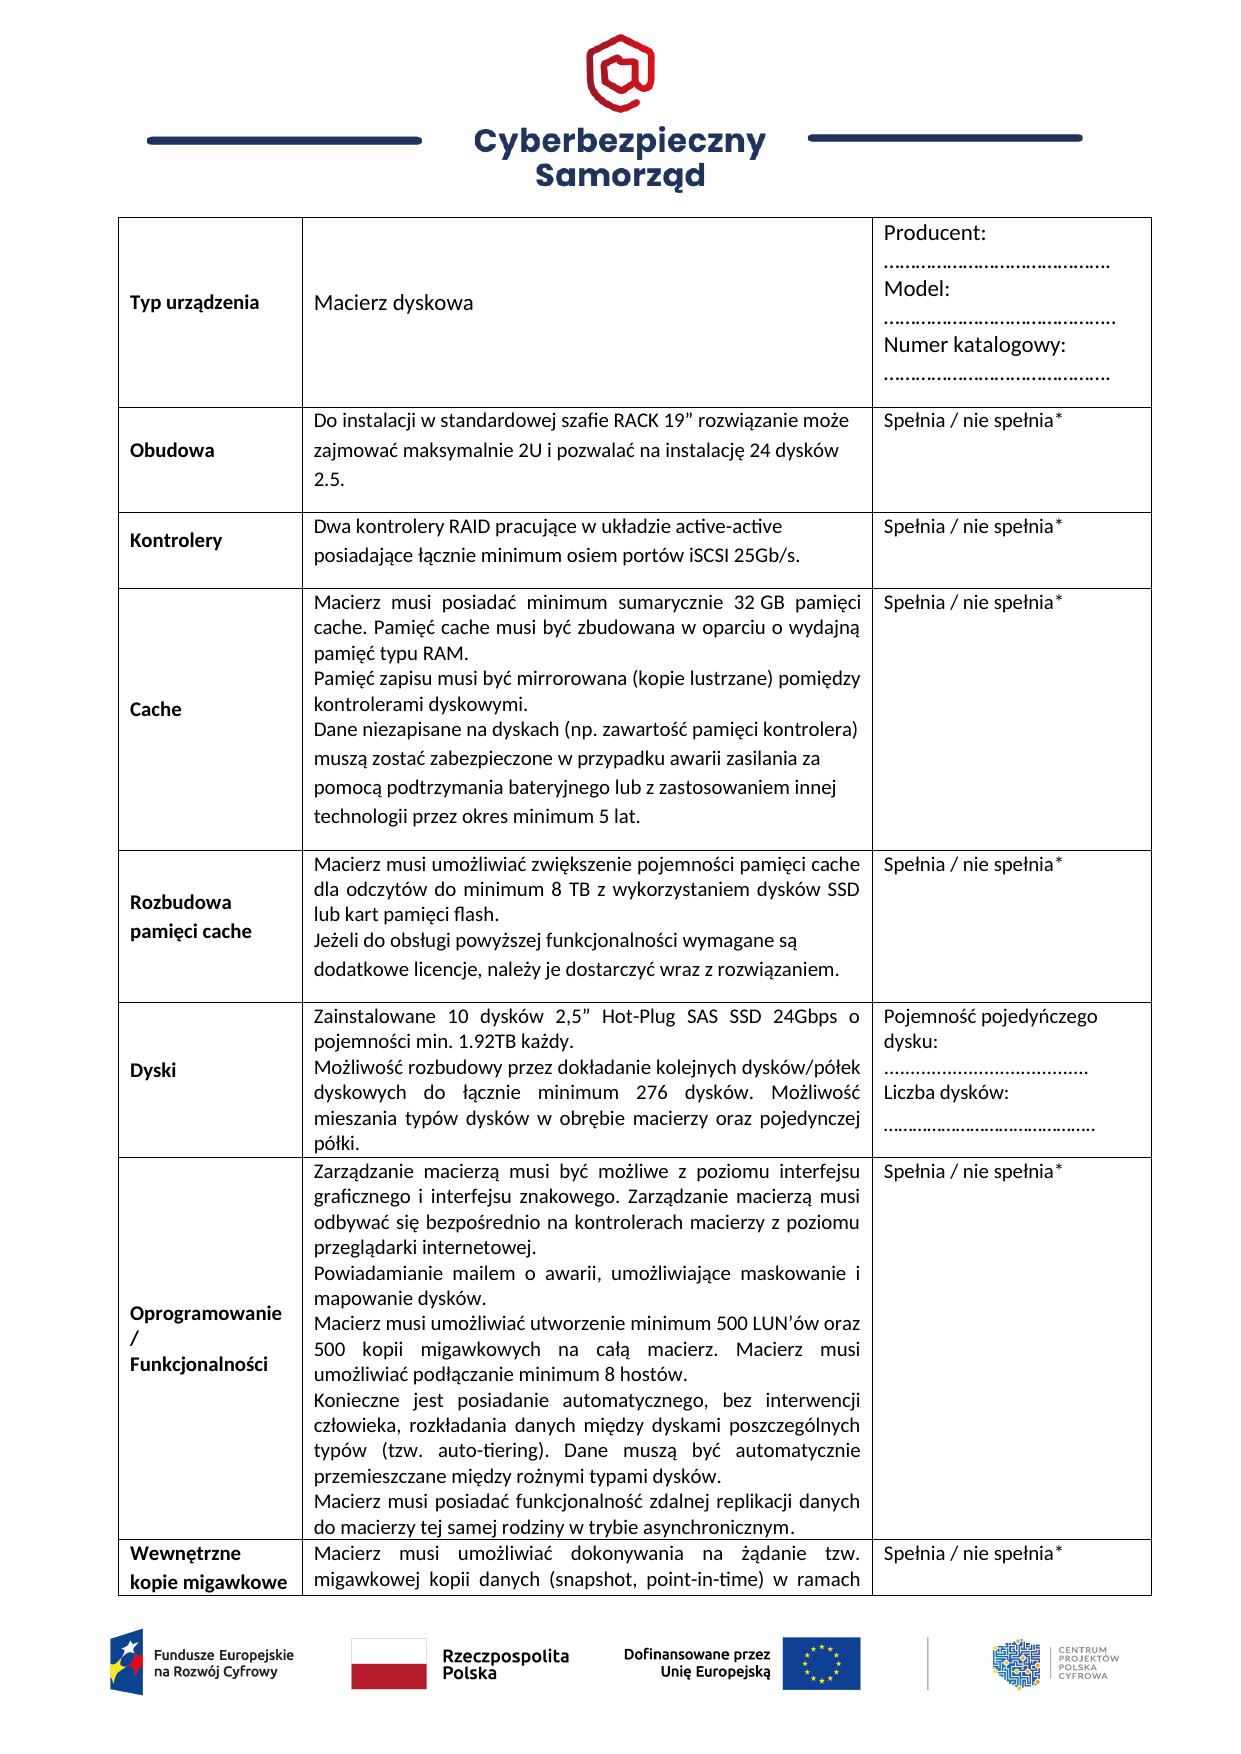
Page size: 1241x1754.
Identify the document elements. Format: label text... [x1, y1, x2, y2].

table_cell Macierz dyskowa [303, 218, 872, 407]
picture [807, 134, 1083, 142]
picture [88, 1606, 1152, 1717]
table_cell Macierz musi umożliwiać zwiększenie pojemności pamięci cache dla odczytów do minimum 8 TB z wykorzystaniem dysków SSD lub kart pamięci flash. Jeżeli do obsługi powyższej funkcjonalności wymagane są dodatkowe licencje, należy je dostarczyć wraz z rozwiązaniem. [303, 851, 872, 1002]
table_cell Kontrolery [119, 513, 302, 588]
picture [147, 136, 422, 145]
table_cell Spełnia / nie spełnia* [873, 408, 1151, 512]
picture [474, 34, 766, 193]
table_cell Do instalacji w standardowej szafie RACK 19” rozwiązanie może zajmować maksymalnie 2U i pozwalać na instalację 24 dysków 2.5. [303, 408, 872, 512]
table_cell Oprogramowanie/ Funkcjonalności [119, 1158, 302, 1539]
table_cell Producent: ……………………………………. Model: …………………………………….. Numer katalogowy: ……………………………………. [873, 218, 1151, 407]
table_cell Zarządzanie macierzą musi być możliwe z poziomu interfejsu graficznego i interfejsu znakowego. Zarządzanie macierzą musi odbywać się bezpośrednio na kontrolerach macierzy z poziomu przeglądarki internetowej. Powiadamianie mailem o awarii, umożliwiające maskowanie i mapowanie dysków. Macierz musi umożliwiać utworzenie minimum 500 LUN’ów oraz 500 kopii migawkowych na całą macierz. Macierz musi umożliwiać podłączanie minimum 8 hostów. Konieczne jest posiadanie automatycznego, bez interwencji człowieka, rozkładania danych między dyskami poszczególnych typów (tzw. auto-tiering). Dane muszą być automatycznie przemieszczane między rożnymi typami dysków. Macierz musi posiadać funkcjonalność zdalnej replikacji danych do macierzy tej samej rodziny w trybie asynchronicznym. [303, 1158, 872, 1539]
table_cell Dyski [119, 1003, 302, 1157]
table_cell Spełnia / nie spełnia* [873, 1158, 1151, 1539]
table_cell Dwa kontrolery RAID pracujące w układzie active-active posiadające łącznie minimum osiem portów iSCSI 25Gb/s. [303, 513, 872, 588]
table_cell Rozbudowa pamięci cache [119, 851, 302, 1002]
table_cell Spełnia / nie spełnia* [873, 589, 1151, 850]
table_cell Cache [119, 589, 302, 850]
table_cell Pojemność pojedyńczego dysku: ....................................... Liczba dysków: …………………………………….. [873, 1003, 1151, 1157]
table_cell Typ urządzenia [119, 218, 302, 407]
table_cell Zainstalowane 10 dysków 2,5” Hot-Plug SAS SSD 24Gbps o pojemności min. 1.92TB każdy. Możliwość rozbudowy przez dokładanie kolejnych dysków/półek dyskowych do łącznie minimum 276 dysków. Możliwość mieszania typów dysków w obrębie macierzy oraz pojedynczej półki. [303, 1003, 872, 1157]
table_cell Spełnia / nie spełnia* [873, 851, 1151, 1002]
table_cell Spełnia / nie spełnia* [873, 513, 1151, 588]
table_cell Macierz musi posiadać minimum sumarycznie 32 GB pamięci cache. Pamięć cache musi być zbudowana w oparciu o wydajną pamięć typu RAM. Pamięć zapisu musi być mirrorowana (kopie lustrzane) pomiędzy kontrolerami dyskowymi. Dane niezapisane na dyskach (np. zawartość pamięci kontrolera) muszą zostać zabezpieczone w przypadku awarii zasilania za pomocą podtrzymania bateryjnego lub z zastosowaniem innej technologii przez okres minimum 5 lat. [303, 589, 872, 850]
table_cell Wewnętrzne kopie migawkowe [119, 1540, 302, 1595]
table_cell Obudowa [119, 408, 302, 512]
table_cell Spełnia / nie spełnia* [873, 1540, 1151, 1595]
